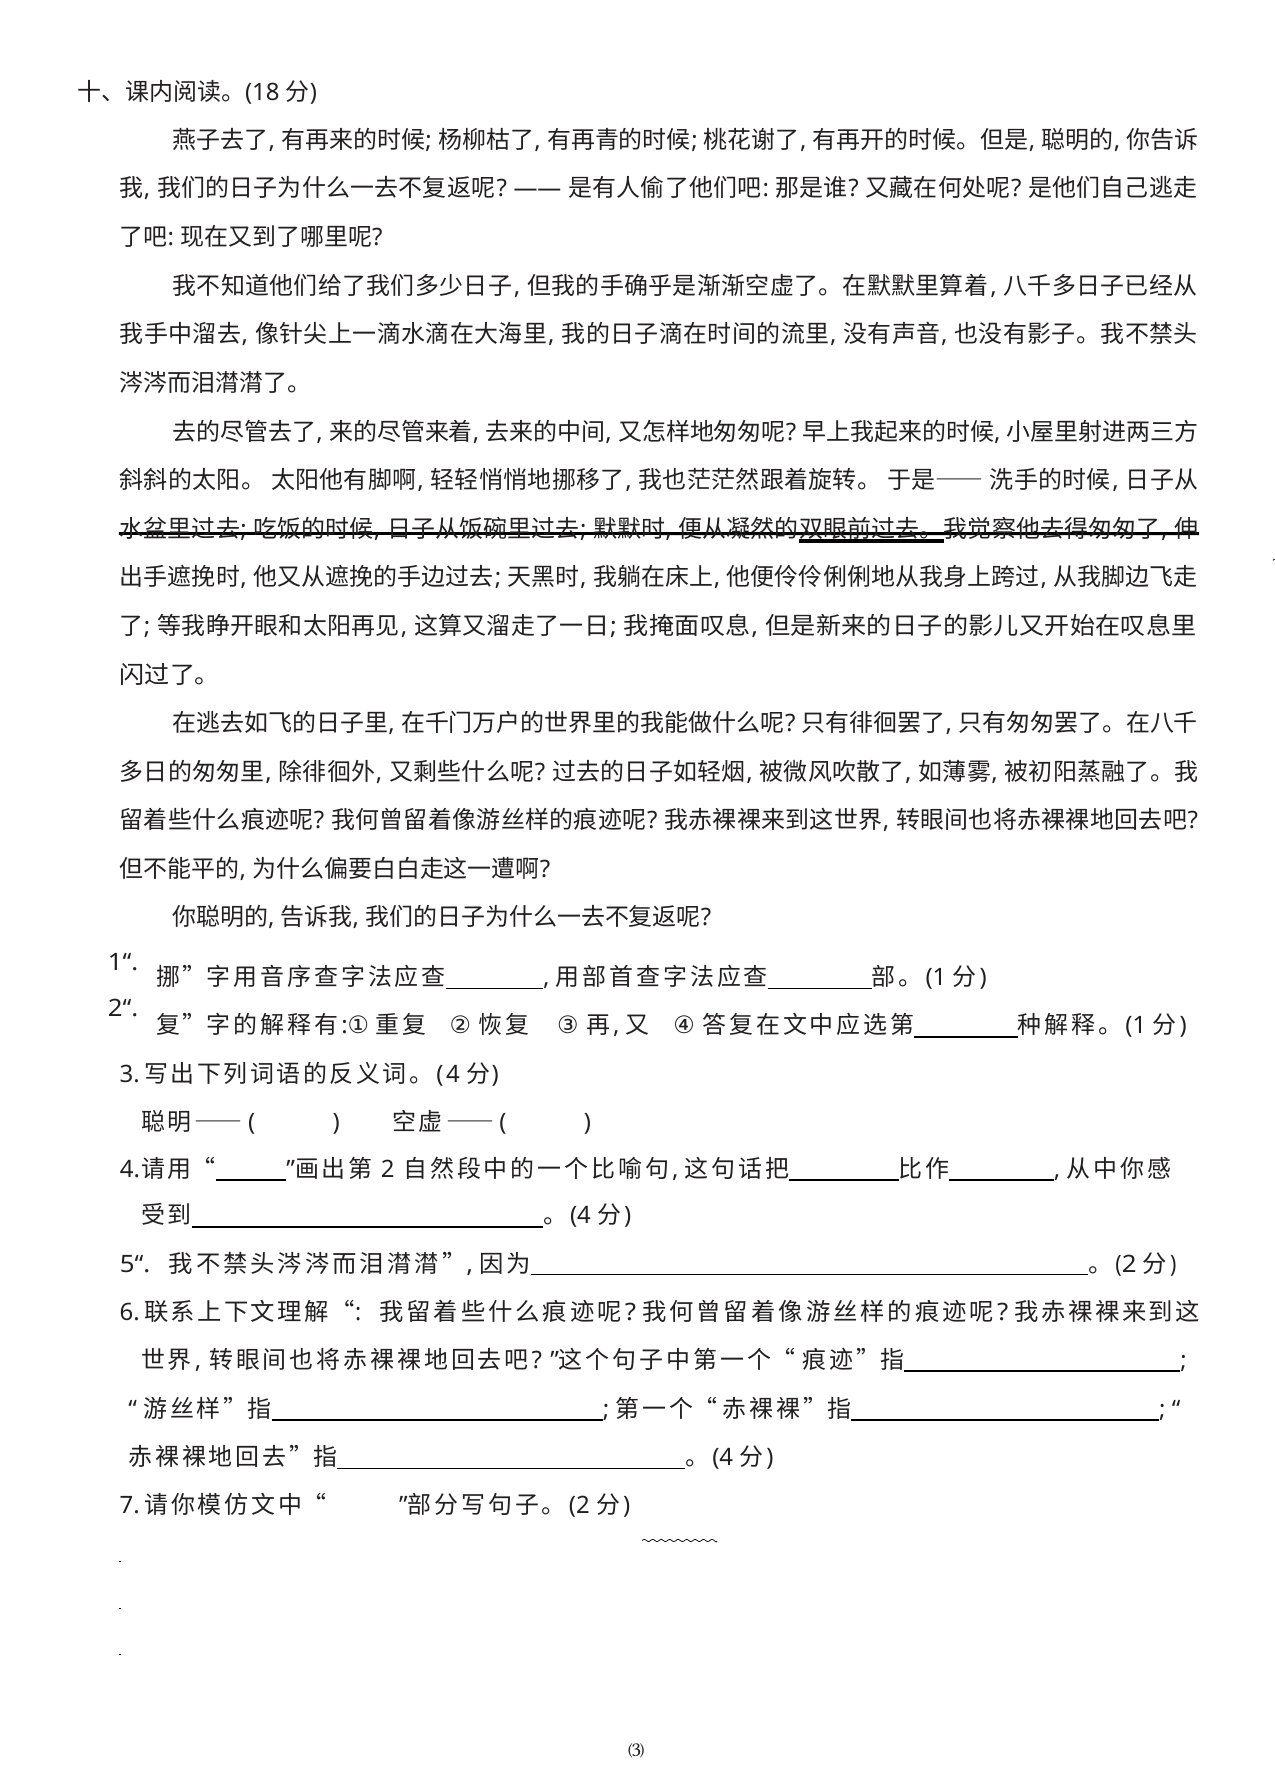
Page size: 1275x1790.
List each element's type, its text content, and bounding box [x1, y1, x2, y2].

list 请用“ ”画出第 2 自然段中的一个比喻句, 这句话把 比作 , 从中你感受到 。(4 分) [119, 1137, 1172, 1231]
text 我不知道他们给了我们多少日子, 但我的手确乎是渐渐空虚了。在默默里算着, 八千多日子已经从我手中溜去, 像针尖上一滴水滴在大海里, 我的日子滴在时间的流里, 没有声音, 也没有影子。我不禁头涔涔而泪潸潸了。 [119, 266, 1198, 398]
text 你聪明的, 告诉我, 我们的日子为什么一去不复返呢? [172, 898, 1221, 932]
list 写出下列词语的反义词。(4 分) [119, 1054, 1221, 1089]
text 复”字的解释有:① 重复 ②恢复 ③再, 又 ④答复在文中应选第 种解释。(1 分) [156, 1006, 1221, 1041]
list 请你模仿文中“ ”部分写句子。(2 分) [119, 1486, 1221, 1520]
text 2“. [64, 991, 138, 1023]
text 挪”字用音序查字法应查 , 用部首查字法应查 部。(1 分) [156, 958, 1221, 993]
text 5“. 我不禁头涔涔而泪潸潸”, 因为 。(2 分) [119, 1244, 1221, 1279]
text 1“. [64, 945, 138, 977]
text 去的尽管去了, 来的尽管来着, 去来的中间, 又怎样地匆匆呢? 早上我起来的时候, 小屋里射进两三方斜斜的太阳。 太阳他有脚啊, 轻轻悄悄地挪移了, 我也茫茫然跟着旋转。 于是—— 洗手的时候, 日子从水盆里过去; 吃饭的时候, 日子从饭碗里过去; 默默时, 便从凝然的双眼前过去。我觉察他去得匆匆了, 伸出手遮挽时, 他又从遮挽的手边过去; 天黑时, 我躺在床上, 他便伶伶俐俐地从我身上跨过, 从我脚边飞走了; 等我睁开眼和太阳再见, 这算又溜走了一日; 我掩面叹息, 但是新来的日子的影儿又开始在叹息里闪过了。 [119, 412, 1198, 690]
text 十、课内阅读。(18 分) [77, 72, 1221, 107]
list 联系上下文理解“: 我留着些什么痕迹呢? 我何曾留着像游丝样的痕迹呢? 我赤裸裸来到这 [119, 1292, 1221, 1327]
text 燕子去了, 有再来的时候; 杨柳枯了, 有再青的时候; 桃花谢了, 有再开的时候。但是, 聪明的, 你告诉我, 我们的日子为什么一去不复返呢? —— 是有人偷了他们吧: 那是谁? 又藏在何处呢? 是他们自己逃走了吧: 现在又到了哪里呢? [119, 120, 1198, 252]
text 世界, 转眼间也将赤裸裸地回去吧? ”这个句子中第一个“ 痕迹”指 ; “ 游丝样”指 ; 第一个“ 赤裸裸”指 ; “ 赤裸裸地回去”指 。(4 分) [128, 1341, 1189, 1473]
text 聪明—— ( ) 空虚—— ( ) [141, 1102, 1221, 1137]
text 在逃去如飞的日子里, 在千门万户的世界里的我能做什么呢? 只有徘徊罢了, 只有匆匆罢了。在八千多日的匆匆里, 除徘徊外, 又剩些什么呢? 过去的日子如轻烟, 被微风吹散了, 如薄雾, 被初阳蒸融了。我留着些什么痕迹呢? 我何曾留着像游丝样的痕迹呢? 我赤裸裸来到这世界, 转眼间也将赤裸裸地回去吧? 但不能平的, 为什么偏要白白走这一遭啊? [119, 704, 1198, 884]
